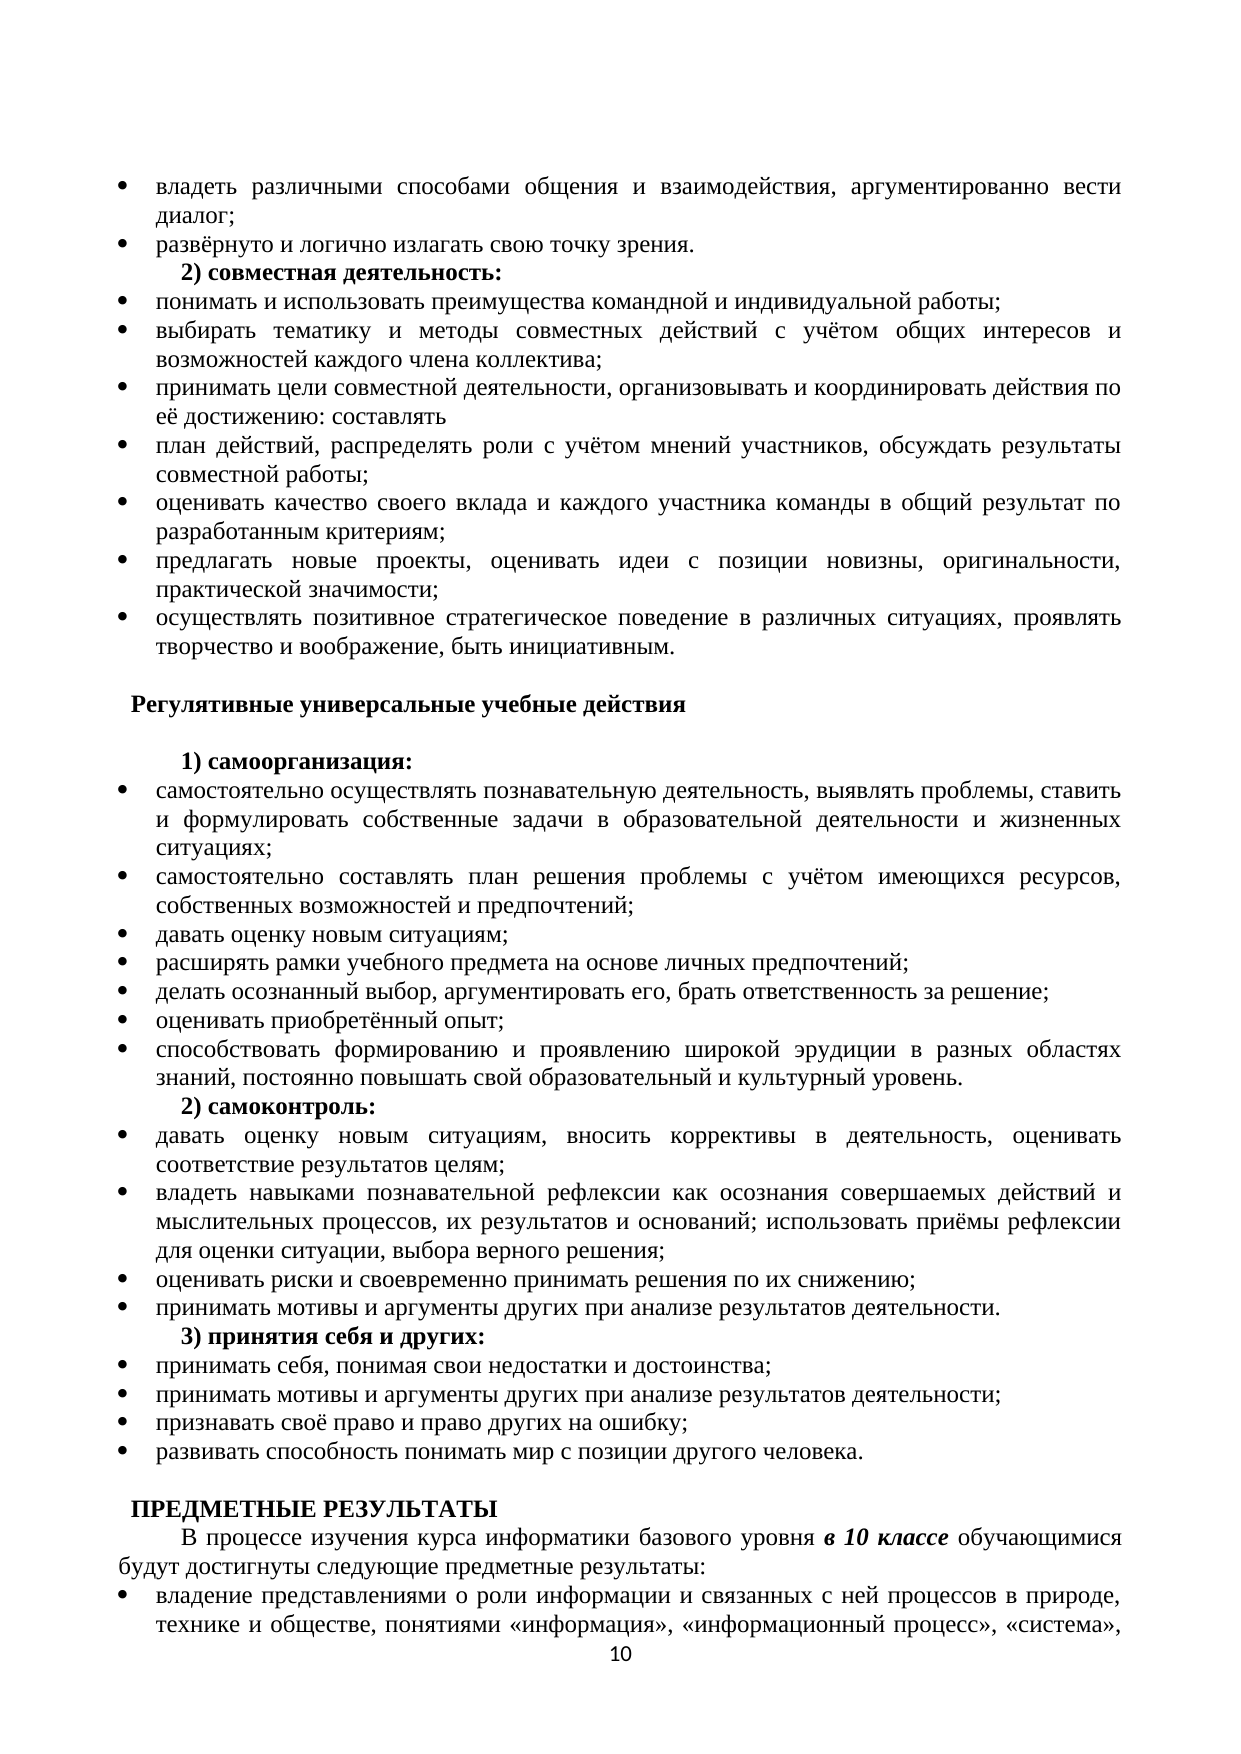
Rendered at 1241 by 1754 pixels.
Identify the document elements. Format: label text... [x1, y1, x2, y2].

text Регулятивные универсальные учебные действия [131, 689, 1122, 717]
text 2) совместная деятельность: [118, 257, 1122, 286]
list принимать себя, понимая свои недостатки и достоинства; [118, 1350, 1122, 1379]
list принимать мотивы и аргументы других при анализе результатов деятельности; [118, 1379, 1122, 1407]
list делать осознанный выбор, аргументировать его, брать ответственность за решение; [118, 976, 1122, 1005]
list предлагать новые проекты, оценивать идеи с позиции новизны, оригинальности, практической значимости; [118, 545, 1122, 602]
list развёрнуто и логично излагать свою точку зрения. [118, 229, 1122, 257]
list принимать цели совместной деятельности, организовывать и координировать действия по её достижению: составлять [118, 372, 1122, 430]
list владеть навыками познавательной рефлексии как осознания совершаемых действий и мыслительных процессов, их результатов и оснований; использовать приёмы рефлексии для оценки ситуации, выбора верного решения; [118, 1177, 1122, 1264]
list понимать и использовать преимущества командной и индивидуальной работы; [118, 286, 1122, 315]
list принимать мотивы и аргументы других при анализе результатов деятельности. [118, 1292, 1122, 1321]
list самостоятельно осуществлять познавательную деятельность, выявлять проблемы, ставить и формулировать собственные задачи в образовательной деятельности и жизненных ситуациях; [118, 775, 1122, 861]
list развивать способность понимать мир с позиции другого человека. [118, 1436, 1122, 1465]
list способствовать формированию и проявлению широкой эрудиции в разных областях знаний, постоянно повышать свой образовательный и культурный уровень. [118, 1034, 1122, 1091]
list владеть различными способами общения и взаимодействия, аргументированно вести диалог; [118, 171, 1122, 229]
list признавать своё право и право других на ошибку; [118, 1407, 1122, 1436]
text ПРЕДМЕТНЫЕ РЕЗУЛЬТАТЫ [131, 1494, 1122, 1522]
list осуществлять позитивное стратегическое поведение в различных ситуациях, проявлять творчество и воображение, быть инициативным. [118, 602, 1122, 660]
list самостоятельно составлять план решения проблемы с учётом имеющихся ресурсов, собственных возможностей и предпочтений; [118, 861, 1122, 919]
text 1) самоорганизация: [118, 746, 1122, 775]
list давать оценку новым ситуациям; [118, 919, 1122, 947]
list давать оценку новым ситуациям, вносить коррективы в деятельность, оценивать соответствие результатов целям; [118, 1120, 1122, 1177]
text 2) самоконтроль: [118, 1091, 1122, 1120]
list расширять рамки учебного предмета на основе личных предпочтений; [118, 947, 1122, 976]
list выбирать тематику и методы совместных действий с учётом общих интересов и возможностей каждого члена коллектива; [118, 315, 1122, 372]
list оценивать риски и своевременно принимать решения по их снижению; [118, 1264, 1122, 1292]
list оценивать качество своего вклада и каждого участника команды в общий результат по разработанным критериям; [118, 487, 1122, 545]
list оценивать приобретённый опыт; [118, 1005, 1122, 1034]
list план действий, распределять роли с учётом мнений участников, обсуждать результаты совместной работы; [118, 430, 1122, 487]
text В процессе изучения курса информатики базового уровня в 10 классе обучающимися будут достигнуты следующие предметные результаты: [118, 1522, 1122, 1580]
text 3) принятия себя и других: [118, 1321, 1122, 1350]
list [118, 1580, 1122, 1637]
